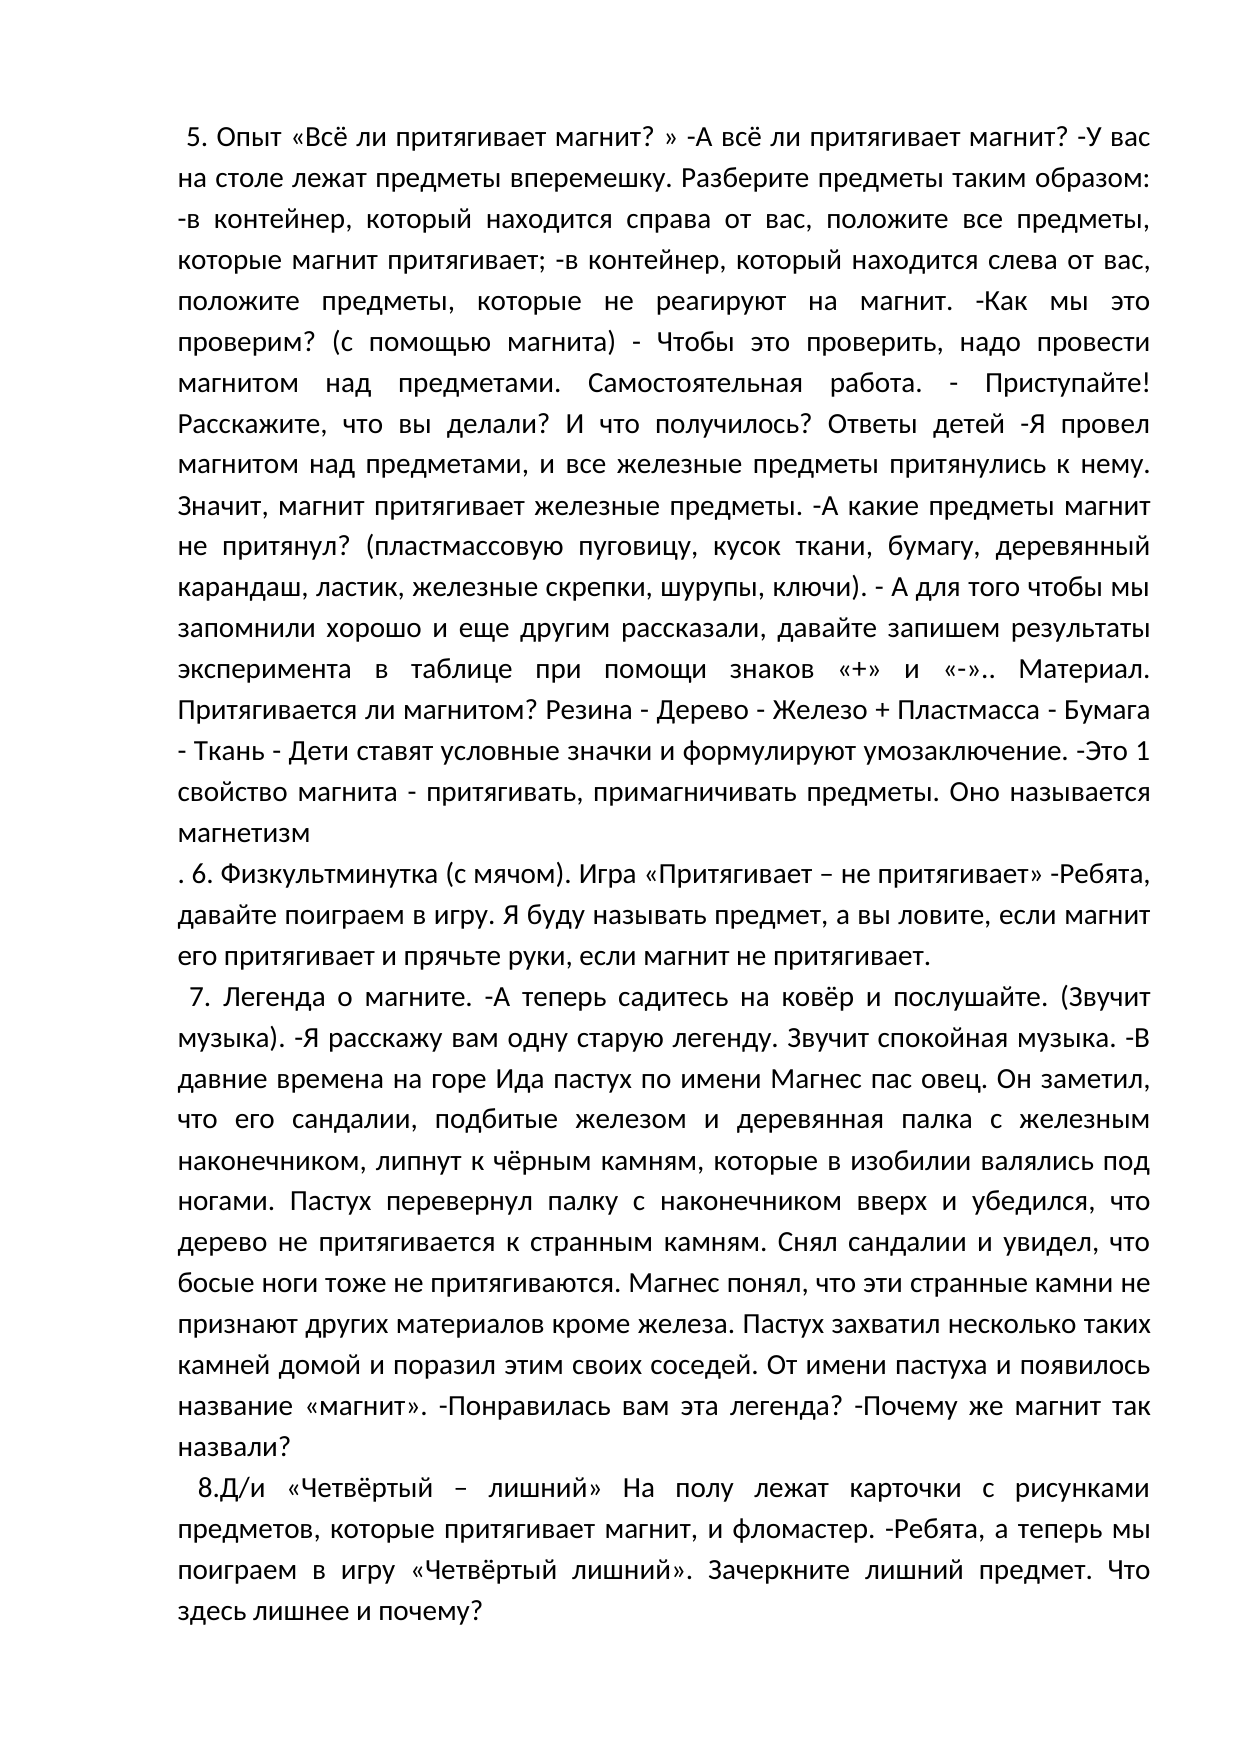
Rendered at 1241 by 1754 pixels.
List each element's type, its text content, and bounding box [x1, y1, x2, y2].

text . 6. Физкультминутка (с мячом). Игра «Притягивает – не притягивает» -Ребята, давайте поиграем в игру. Я буду называть предмет, а вы ловите, если магнит его притягивает и прячьте руки, если магнит не притягивает. [177, 855, 1152, 972]
text 8.Д/и «Четвёртый – лишний» На полу лежат карточки с рисунками предметов, которые притягивает магнит, и фломастер. -Ребята, а теперь мы поиграем в игру «Четвёртый лишний». Зачеркните лишний предмет. Что здесь лишнее и почему? [177, 1469, 1152, 1627]
text 5. Опыт «Всё ли притягивает магнит? » -А всё ли притягивает магнит? -У вас на столе лежат предметы вперемешку. Разберите предметы таким образом: -в контейнер, который находится справа от вас, положите все предметы, которые магнит притягивает; -в контейнер, который находится слева от вас, положите предметы, которые не реагируют на магнит. -Как мы это проверим? (с помощью магнита) - Чтобы это проверить, надо провести магнитом над предметами. Самостоятельная работа. - Приступайте! Расскажите, что вы делали? И что получилось? Ответы детей -Я провел магнитом над предметами, и все железные предметы притянулись к нему. Значит, магнит притягивает железные предметы. -А какие предметы магнит не притянул? (пластмассовую пуговицу, кусок ткани, бумагу, деревянный карандаш, ластик, железные скрепки, шурупы, ключи). - А для того чтобы мы запомнили хорошо и еще другим рассказали, давайте запишем результаты эксперимента в таблице при помощи знаков «+» и «-».. Материал. Притягивается ли магнитом? Резина - Дерево - Железо + Пластмасса - Бумага - Ткань - Дети ставят условные значки и формулируют умозаключение. -Это 1 свойство магнита - притягивать, примагничивать предметы. Оно называется магнетизм [177, 118, 1152, 850]
text 7. Легенда о магните. -А теперь садитесь на ковёр и послушайте. (Звучит музыка). -Я расскажу вам одну старую легенду. Звучит спокойная музыка. -В давние времена на горе Ида пастух по имени Магнес пас овец. Он заметил, что его сандалии, подбитые железом и деревянная палка с железным наконечником, липнут к чёрным камням, которые в изобилии валялись под ногами. Пастух перевернул палку с наконечником вверх и убедился, что дерево не притягивается к странным камням. Снял сандалии и увидел, что босые ноги тоже не притягиваются. Магнес понял, что эти странные камни не признают других материалов кроме железа. Пастух захватил несколько таких камней домой и поразил этим своих соседей. От имени пастуха и появилось название «магнит». -Понравилась вам эта легенда? -Почему же магнит так назвали? [177, 978, 1152, 1464]
